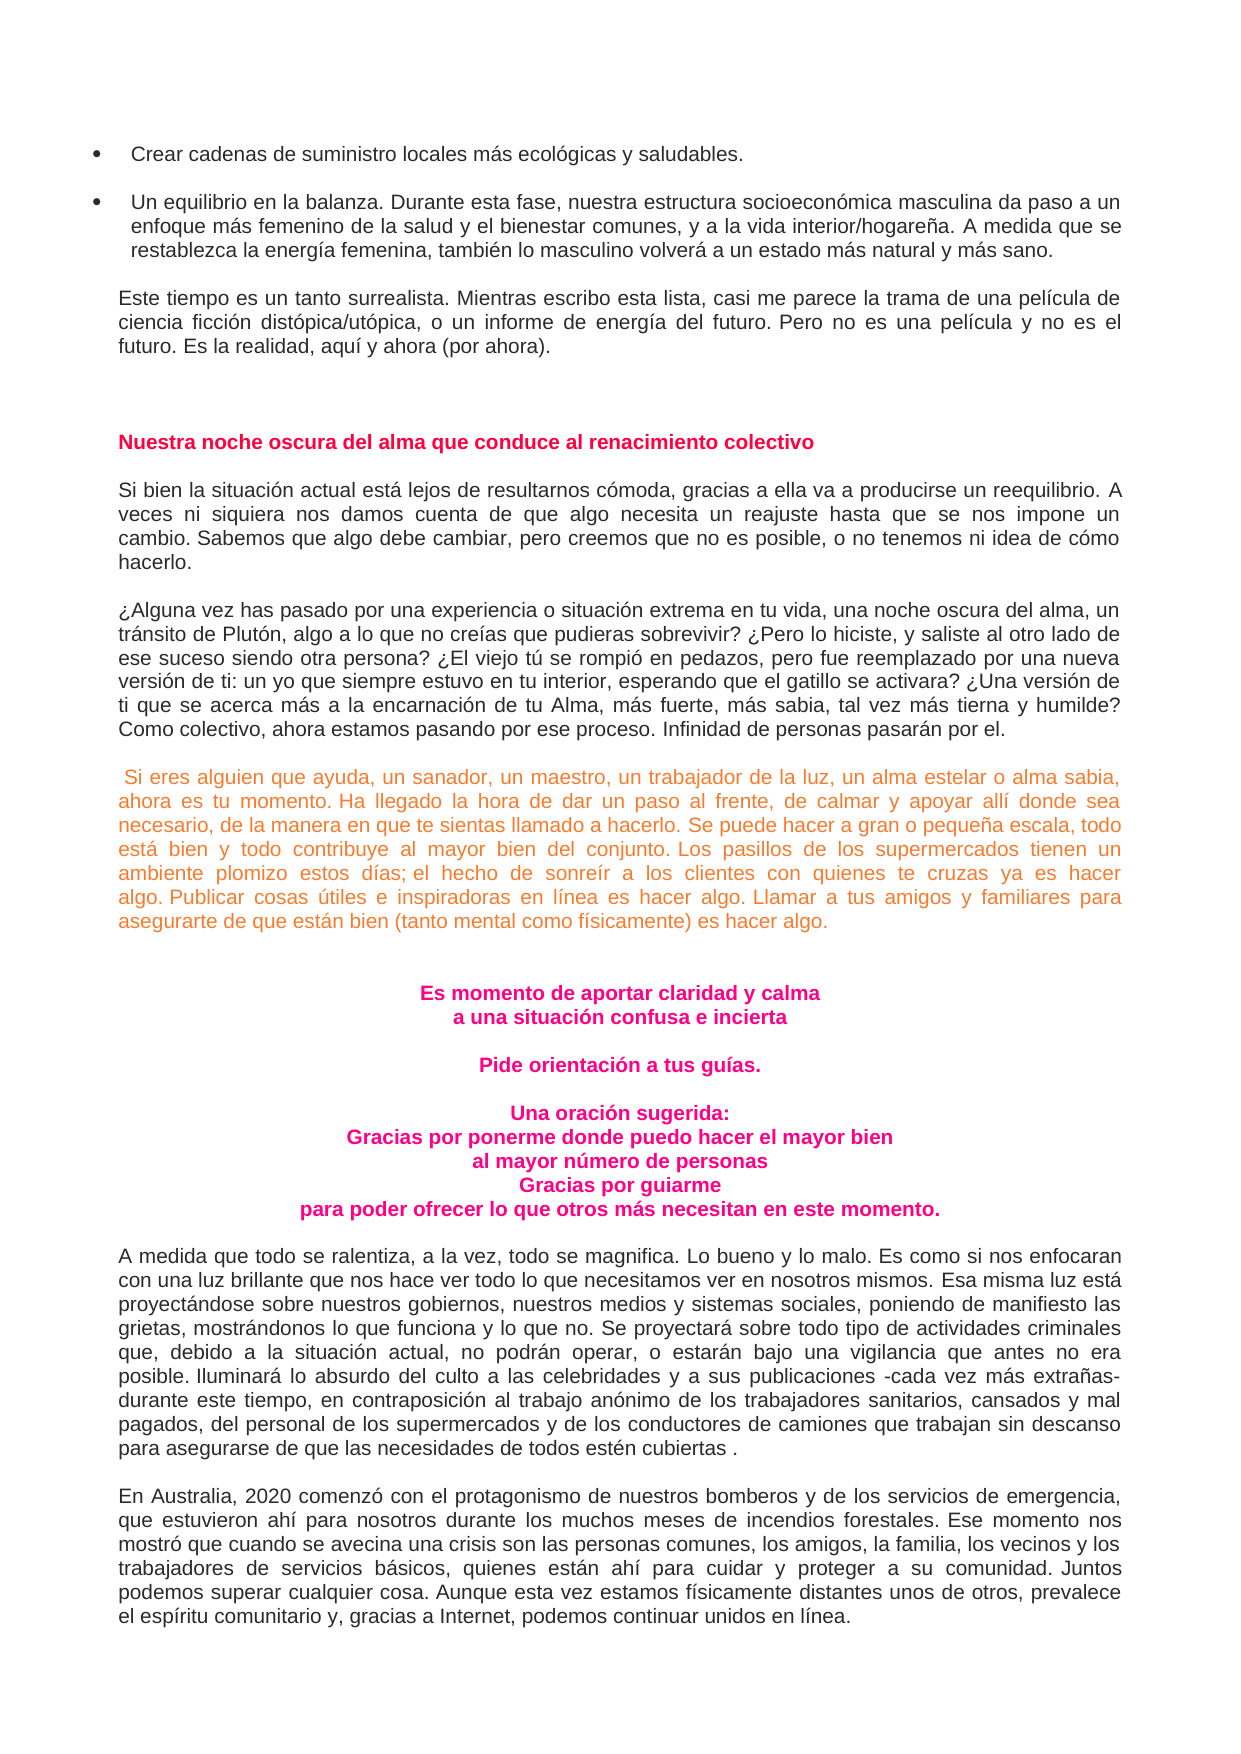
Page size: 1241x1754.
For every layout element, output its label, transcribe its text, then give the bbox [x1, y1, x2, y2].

text Si eres alguien que ayuda, un sanador, un maestro, un trabajador de la luz, un alma estelar o alma sabia, ahora es tu momento. Ha llegado la hora de dar un paso al frente, de calmar y apoyar allí donde sea necesario, de la manera en que te sientas llamado a hacerlo. Se puede hacer a gran o pequeña escala, todo está bien y todo contribuye al mayor bien del conjunto. Los pasillos de los supermercados tienen un ambiente plomizo estos días; el hecho de sonreír a los clientes con quienes te cruzas ya es hacer algo. Publicar cosas útiles e inspiradoras en línea es hacer algo. Llamar a tus amigos y familiares para asegurarte de que están bien (tanto mental como físicamente) es hacer algo. [118, 765, 1122, 933]
text Gracias por ponerme donde puedo hacer el mayor bien [118, 1124, 1122, 1148]
text Nuestra noche oscura del alma que conduce al renacimiento colectivo [118, 430, 1122, 454]
text Este tiempo es un tanto surrealista. Mientras escribo esta lista, casi me parece la trama de una película de ciencia ficción distópica/utópica, o un informe de energía del futuro. Pero no es una película y no es el futuro. Es la realidad, aquí y ahora (por ahora). [118, 286, 1122, 358]
text A medida que todo se ralentiza, a la vez, todo se magnifica. Lo bueno y lo malo. Es como si nos enfocaran con una luz brillante que nos hace ver todo lo que necesitamos ver en nosotros mismos. Esa misma luz está proyectándose sobre nuestros gobiernos, nuestros medios y sistemas sociales, poniendo de manifiesto las grietas, mostrándonos lo que funciona y lo que no. Se proyectará sobre todo tipo de actividades criminales que, debido a la situación actual, no podrán operar, o estarán bajo una vigilancia que antes no era posible. Iluminará lo absurdo del culto a las celebridades y a sus publicaciones -cada vez más extrañas- durante este tiempo, en contraposición al trabajo anónimo de los trabajadores sanitarios, cansados y mal pagados, del personal de los supermercados y de los conductores de camiones que trabajan sin descanso para asegurarse de que las necesidades de todos estén cubiertas . [118, 1244, 1122, 1460]
list Crear cadenas de suministro locales más ecológicas y saludables. [93, 142, 1122, 166]
text ¿Alguna vez has pasado por una experiencia o situación extrema en tu vida, una noche oscura del alma, un tránsito de Plutón, algo a lo que no creías que pudieras sobrevivir? ¿Pero lo hiciste, y saliste al otro lado de ese suceso siendo otra persona? ¿El viejo tú se rompió en pedazos, pero fue reemplazado por una nueva versión de ti: un yo que siempre estuvo en tu interior, esperando que el gatillo se activara? ¿Una versión de ti que se acerca más a la encarnación de tu Alma, más fuerte, más sabia, tal vez más tierna y humilde? Como colectivo, ahora estamos pasando por ese proceso. Infinidad de personas pasarán por el. [118, 597, 1122, 741]
list Un equilibrio en la balanza. Durante esta fase, nuestra estructura socioeconómica masculina da paso a un enfoque más femenino de la salud y el bienestar comunes, y a la vida interior/hogareña. A medida que se restablezca la energía femenina, también lo masculino volverá a un estado más natural y más sano. [93, 190, 1122, 262]
text En Australia, 2020 comenzó con el protagonismo de nuestros bomberos y de los servicios de emergencia, que estuvieron ahí para nosotros durante los muchos meses de incendios forestales. Ese momento nos mostró que cuando se avecina una crisis son las personas comunes, los amigos, la familia, los vecinos y los trabajadores de servicios básicos, quienes están ahí para cuidar y proteger a su comunidad. Juntos podemos superar cualquier cosa. Aunque esta vez estamos físicamente distantes unos de otros, prevalece el espíritu comunitario y, gracias a Internet, podemos continuar unidos en línea. [118, 1484, 1122, 1628]
text a una situación confusa e incierta [118, 1005, 1122, 1029]
text Es momento de aportar claridad y calma [118, 981, 1122, 1005]
text Pide orientación a tus guías. [118, 1053, 1122, 1077]
text Gracias por guiarme [118, 1172, 1122, 1196]
text al mayor número de personas [118, 1148, 1122, 1172]
text Si bien la situación actual está lejos de resultarnos cómoda, gracias a ella va a producirse un reequilibrio. A veces ni siquiera nos damos cuenta de que algo necesita un reajuste hasta que se nos impone un cambio. Sabemos que algo debe cambiar, pero creemos que no es posible, o no tenemos ni idea de cómo hacerlo. [118, 478, 1122, 573]
text Una oración sugerida: [118, 1101, 1122, 1124]
text para poder ofrecer lo que otros más necesitan en este momento. [118, 1196, 1122, 1220]
